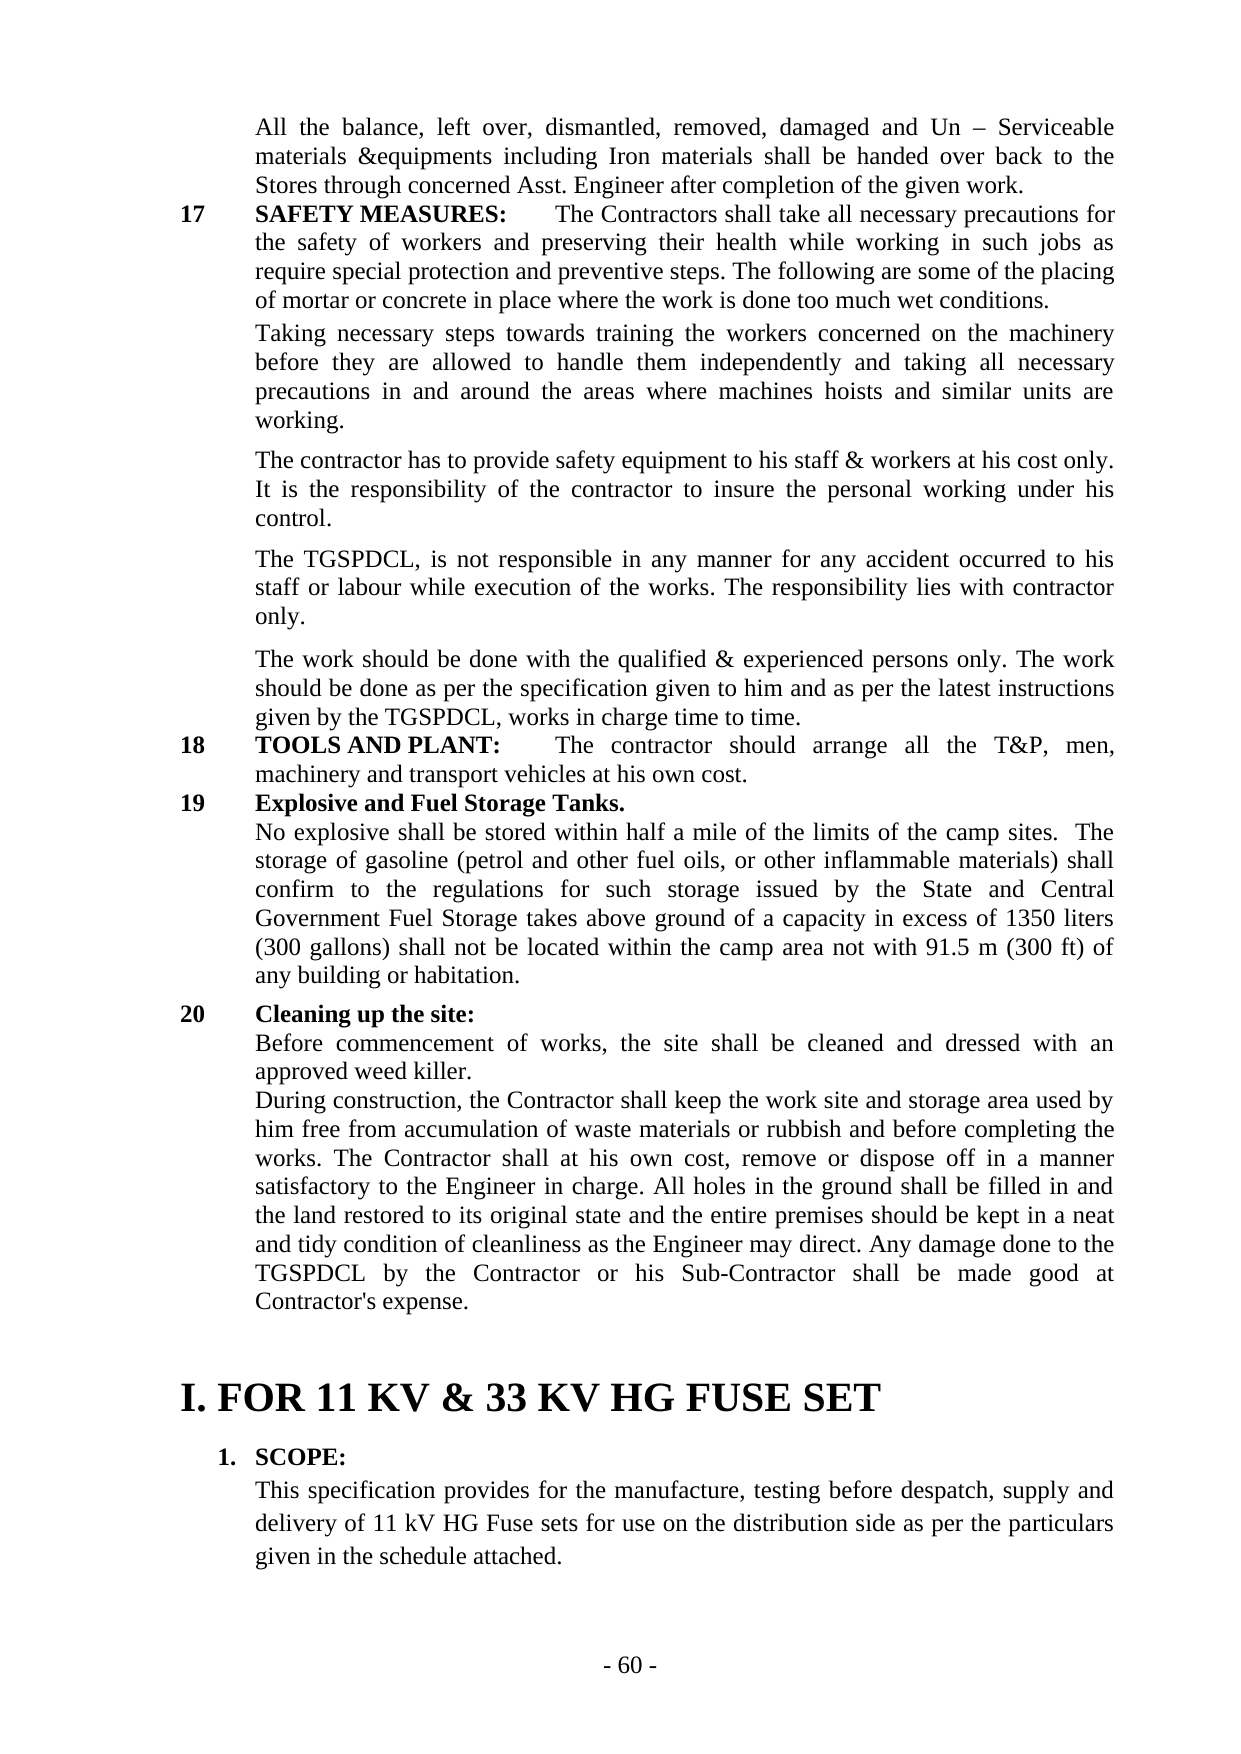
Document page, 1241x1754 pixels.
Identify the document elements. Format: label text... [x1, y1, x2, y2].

text The contractor has to provide safety equipment to his staff & workers at his cost only. It is the responsibility of the contractor to insure the personal working under his control. [255, 446, 1115, 532]
text The TGSPDCL, is not responsible in any manner for any accident occurred to his staff or labour while execution of the works. The responsibility lies with contractor only. [255, 544, 1115, 630]
text 18 TOOLS AND PLANT: The contractor should arrange all the T&P, men, machinery and transport vehicles at his own cost. [180, 731, 1115, 788]
text All the balance, left over, dismantled, removed, damaged and Un – Serviceable materials &equipments including Iron materials shall be handed over back to the Stores through concerned Asst. Engineer after completion of the given work. [255, 112, 1115, 199]
text The work should be done with the qualified & experienced persons only. The work should be done as per the specification given to him and as per the latest instructions given by the TGSPDCL, works in charge time to time. [255, 644, 1115, 731]
text Taking necessary steps towards training the workers concerned on the machinery before they are allowed to handle them independently and taking all necessary precautions in and around the areas where machines hoists and similar units are working. [255, 318, 1115, 433]
text 19 Explosive and Fuel Storage Tanks. [180, 788, 1115, 817]
text This specification provides for the manufacture, testing before despatch, supply and delivery of 11 kV HG Fuse sets for use on the distribution side as per the particulars given in the schedule attached. [255, 1475, 1115, 1570]
text 1. SCOPE: [180, 1442, 1115, 1471]
text 17 SAFETY MEASURES: The Contractors shall take all necessary precautions for the safety of workers and preserving their health while working in such jobs as require special protection and preventive steps. The following are some of the placing of mortar or concrete in place where the work is done too much wet conditions. [180, 199, 1115, 314]
subtitle I. FOR 11 KV & 33 KV HG FUSE SET [180, 1373, 1115, 1421]
text 20 Cleaning up the site: [180, 999, 1115, 1028]
text No explosive shall be stored within half a mile of the limits of the camp sites. The storage of gasoline (petrol and other fuel oils, or other inflammable materials) shall confirm to the regulations for such storage issued by the State and Central Government Fuel Storage takes above ground of a capacity in excess of 1350 liters (300 gallons) shall not be located within the camp area not with 91.5 m (300 ft) of any building or habitation. [255, 817, 1115, 989]
text Before commencement of works, the site shall be cleaned and dressed with an approved weed killer. [255, 1028, 1115, 1085]
text During construction, the Contractor shall keep the work site and storage area used by him free from accumulation of waste materials or rubbish and before completing the works. The Contractor shall at his own cost, remove or dispose off in a manner satisfactory to the Engineer in charge. All holes in the ground shall be filled in and the land restored to its original state and the entire premises should be kept in a neat and tidy condition of cleanliness as the Engineer may direct. Any damage done to the TGSPDCL by the Contractor or his Sub-Contractor shall be made good at Contractor's expense. [255, 1085, 1115, 1315]
